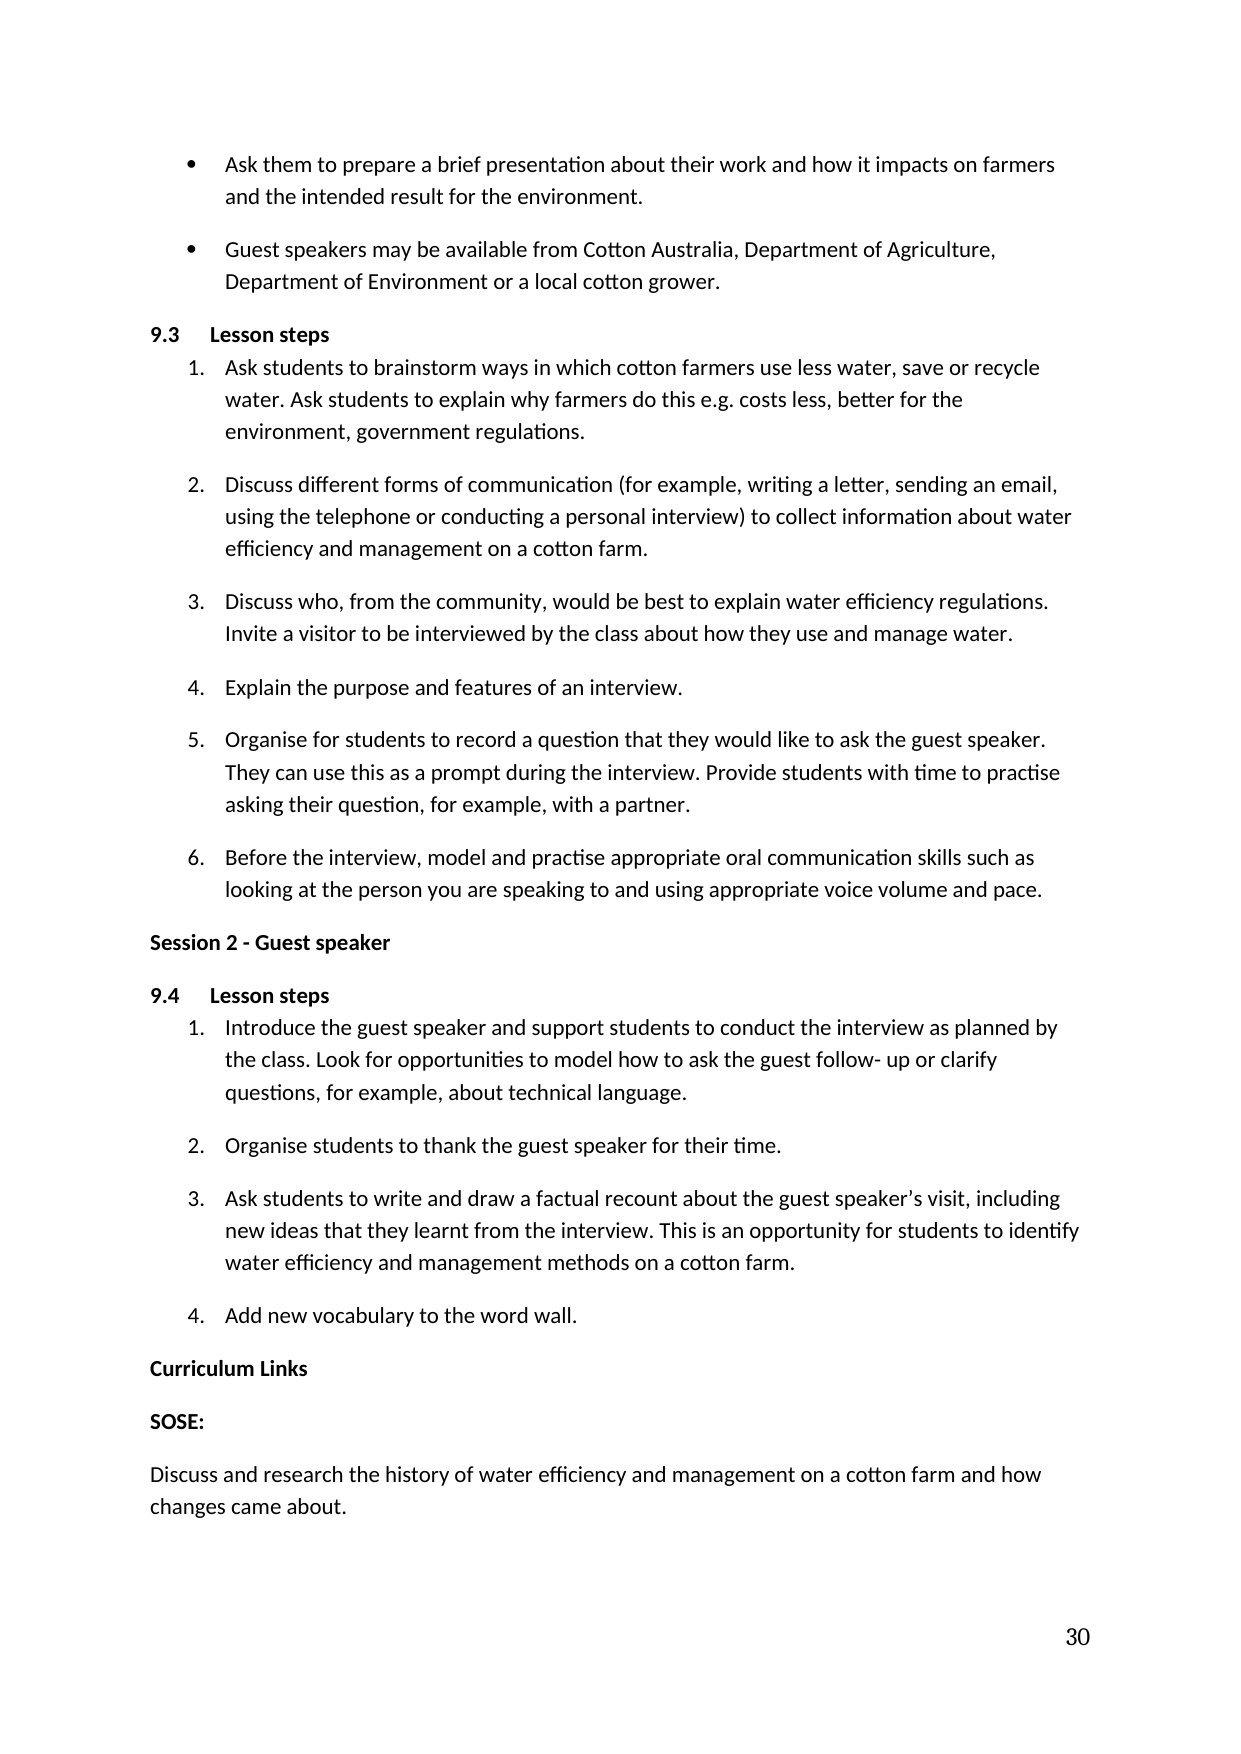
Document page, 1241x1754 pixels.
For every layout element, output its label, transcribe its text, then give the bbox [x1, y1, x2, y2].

list Before the interview, model and practise appropriate oral communication skills such as looking at the person you are speaking to and using appropriate voice volume and pace. [187, 843, 1090, 903]
subtitle Lesson steps [150, 981, 1090, 1009]
text Curriculum Links [150, 1354, 1090, 1382]
list Ask students to brainstorm ways in which cotton farmers use less water, save or recycle water. Ask students to explain why farmers do this e.g. costs less, better for the environment, government regulations. [187, 353, 1090, 445]
text SOSE: [150, 1407, 1090, 1435]
list Organise students to thank the guest speaker for their time. [187, 1131, 1090, 1159]
list Discuss different forms of communication (for example, writing a letter, sending an email, using the telephone or conducting a personal interview) to collect information about water efficiency and management on a cotton farm. [187, 470, 1090, 562]
subtitle Session 2 - Guest speaker [150, 928, 1090, 956]
list Explain the purpose and features of an interview. [187, 673, 1090, 701]
list Ask students to write and draw a factual recount about the guest speaker’s visit, including new ideas that they learnt from the interview. This is an opportunity for students to identify water efficiency and management methods on a cotton farm. [187, 1184, 1090, 1276]
text Discuss and research the history of water efficiency and management on a cotton farm and how changes came about. [150, 1460, 1090, 1521]
list Add new vocabulary to the word wall. [187, 1301, 1090, 1329]
list Organise for students to record a question that they would like to ask the guest speaker. They can use this as a prompt during the interview. Provide students with time to practise asking their question, for example, with a partner. [187, 726, 1090, 818]
subtitle Lesson steps [150, 320, 1090, 348]
list Introduce the guest speaker and support students to conduct the interview as planned by the class. Look for opportunities to model how to ask the guest follow- up or clarify questions, for example, about technical language. [187, 1013, 1090, 1106]
list Guest speakers may be available from Cotton Australia, Department of Agriculture, Department of Environment or a local cotton grower. [187, 235, 1090, 295]
list Discuss who, from the community, would be best to explain water efficiency regulations. Invite a visitor to be interviewed by the class about how they use and manage water. [187, 587, 1090, 648]
list Ask them to prepare a brief presentation about their work and how it impacts on farmers and the intended result for the environment. [187, 150, 1090, 210]
